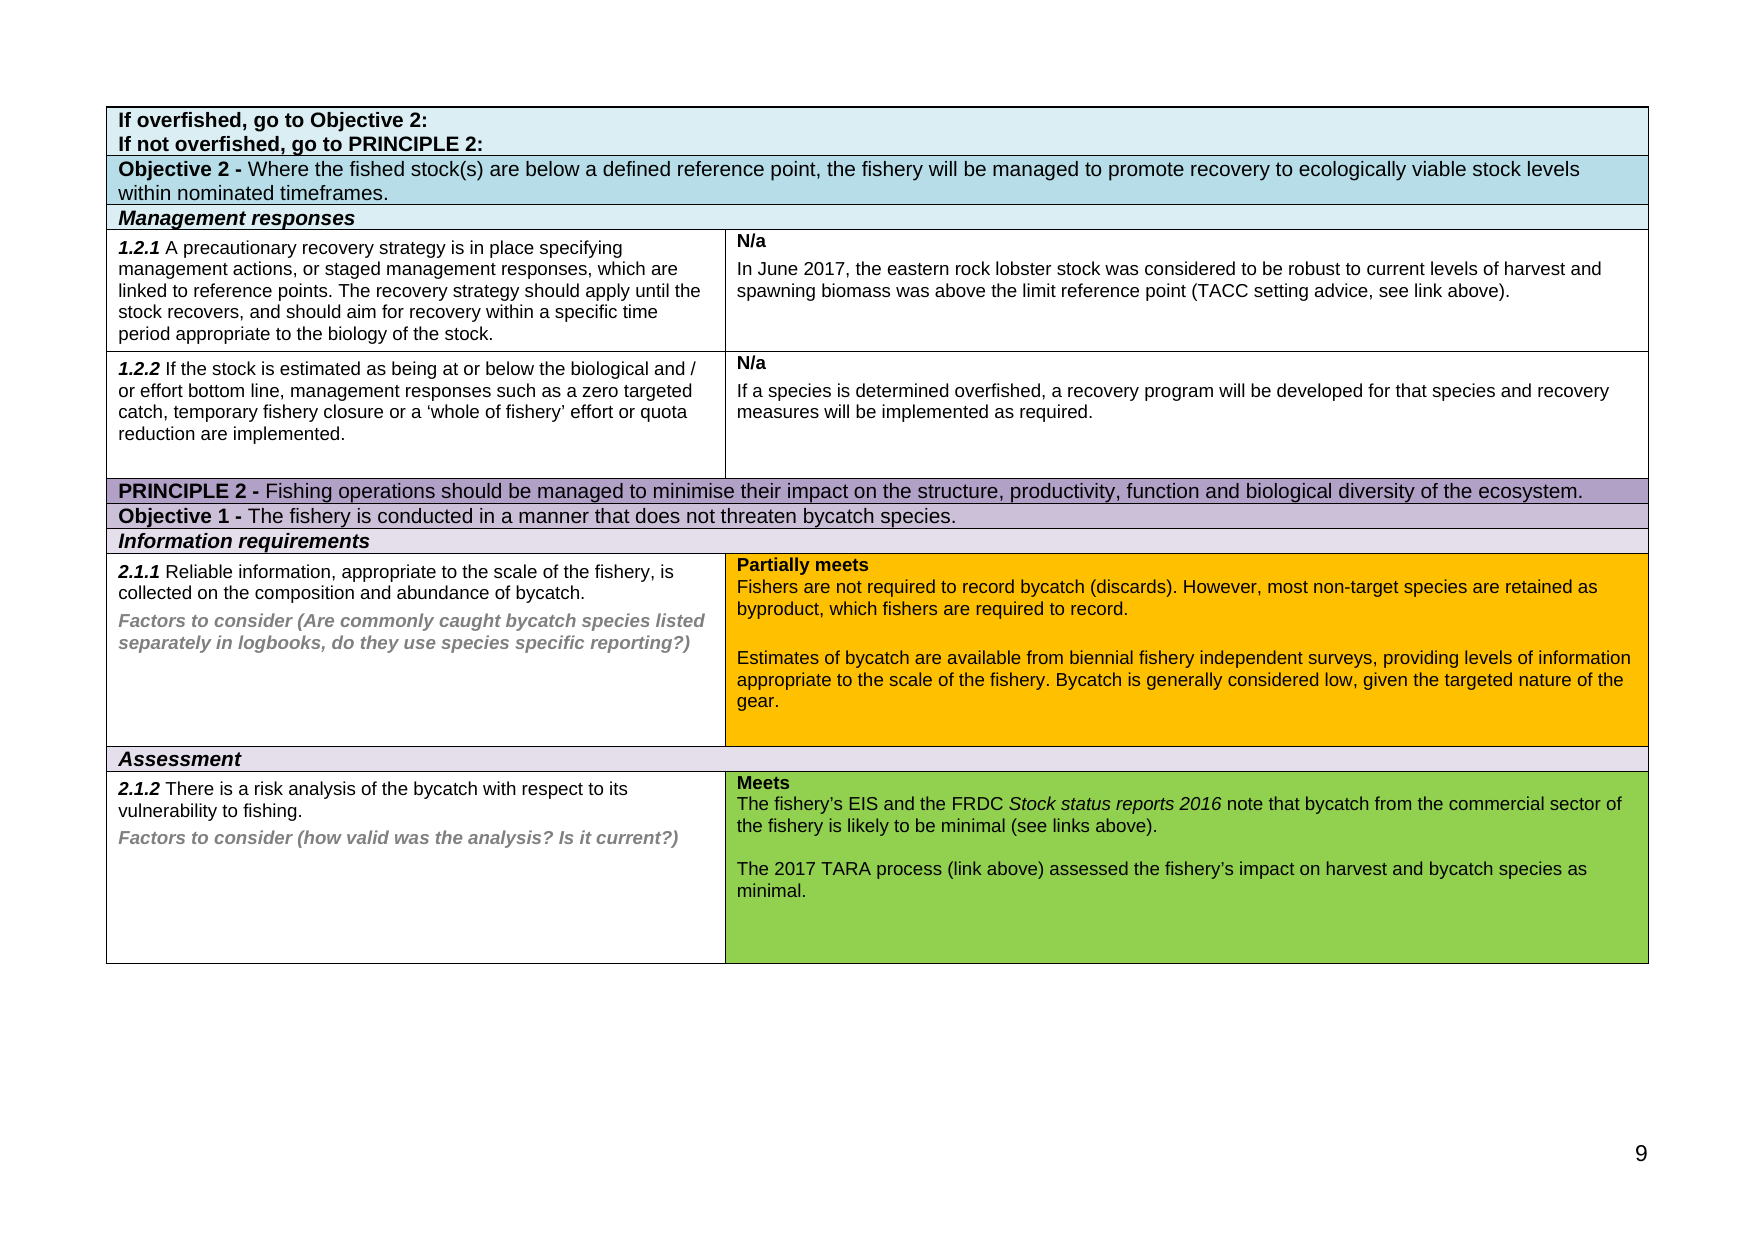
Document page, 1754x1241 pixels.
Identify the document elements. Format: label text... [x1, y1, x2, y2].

table_cell Meets The fishery’s EIS and the FRDC Stock status reports 2016 note that bycatch from the commercial sector of the fishery is likely to be minimal (see links above). The 2017 TARA process (link above) assessed the fishery’s impact on harvest and bycatch species as minimal. [726, 772, 1648, 963]
table_cell 2.1.1 Reliable information, appropriate to the scale of the fishery, is collected on the composition and abundance of bycatch. Factors to consider (Are commonly caught bycatch species listed separately in logbooks, do they use species specific reporting?) [107, 554, 725, 746]
table_cell 1.2.1 A precautionary recovery strategy is in place specifying management actions, or staged management responses, which are linked to reference points. The recovery strategy should apply until the stock recovers, and should aim for recovery within a specific time period appropriate to the biology of the stock. [107, 230, 725, 351]
table_cell Partially meets Fishers are not required to record bycatch (discards). However, most non-target species are retained as byproduct, which fishers are required to record. Estimates of bycatch are available from biennial fishery independent surveys, providing levels of information appropriate to the scale of the fishery. Bycatch is generally considered low, given the targeted nature of the gear. [726, 554, 1648, 746]
table_cell PRINCIPLE 2 - Fishing operations should be managed to minimise their impact on the structure, productivity, function and biological diversity of the ecosystem. [107, 479, 1648, 503]
table_cell 1.2.2 If the stock is estimated as being at or below the biological and / or effort bottom line, management responses such as a zero targeted catch, temporary fishery closure or a ‘whole of fishery’ effort or quota reduction are implemented. [107, 352, 725, 478]
table_cell N/a In June 2017, the eastern rock lobster stock was considered to be robust to current levels of harvest and spawning biomass was above the limit reference point (TACC setting advice, see link above). [726, 230, 1648, 351]
table_cell Management responses [107, 205, 1648, 229]
table_cell Objective 1 - The fishery is conducted in a manner that does not threaten bycatch species. [107, 504, 1648, 528]
table_cell Objective 2 - Where the fished stock(s) are below a defined reference point, the fishery will be managed to promote recovery to ecologically viable stock levels within nominated timeframes. [107, 156, 1648, 204]
table_header If overfished, go to Objective 2: If not overfished, go to PRINCIPLE 2: [107, 108, 1648, 155]
table_cell 2.1.2 There is a risk analysis of the bycatch with respect to its vulnerability to fishing. Factors to consider (how valid was the analysis? Is it current?) [107, 772, 725, 963]
table_cell Assessment [107, 747, 1648, 771]
table_cell Information requirements [107, 529, 1648, 553]
table_cell N/a If a species is determined overfished, a recovery program will be developed for that species and recovery measures will be implemented as required. [726, 352, 1648, 478]
